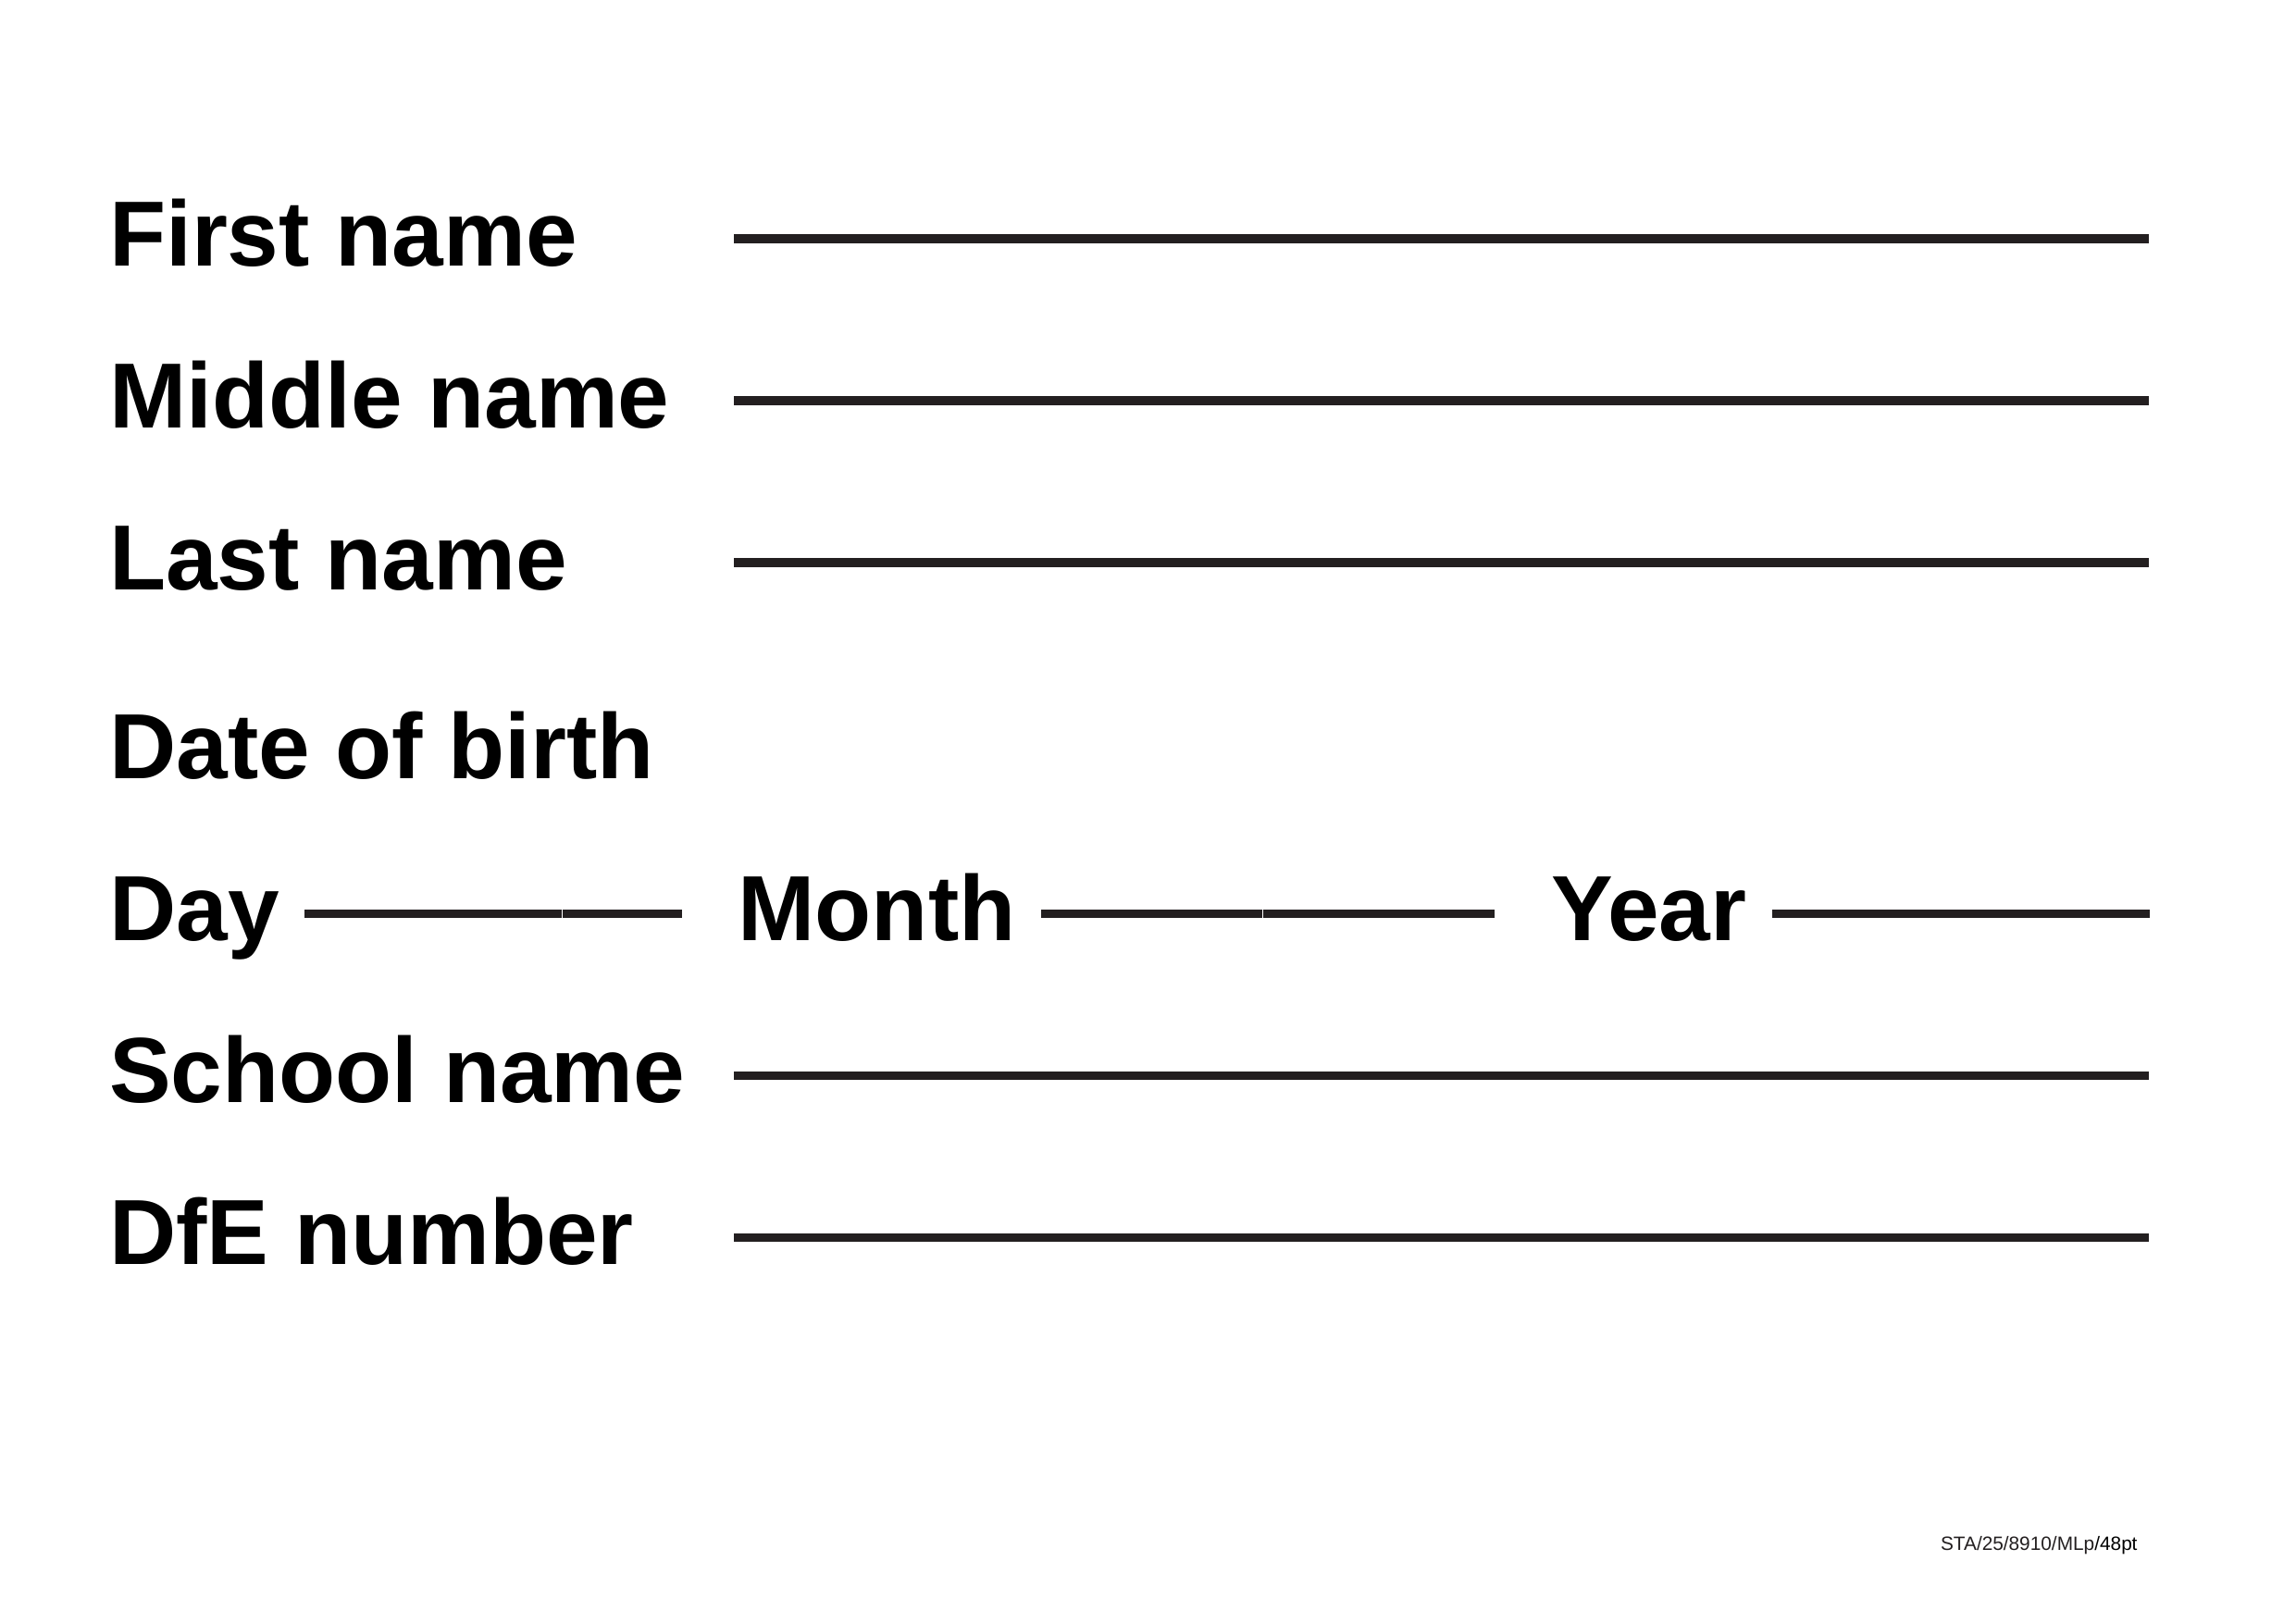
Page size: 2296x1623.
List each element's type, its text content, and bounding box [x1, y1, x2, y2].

text School name [109, 973, 2159, 1135]
text Middle name [109, 299, 2159, 461]
text DfE number [109, 1135, 2159, 1297]
text First name [109, 137, 2159, 299]
text Date of birth [109, 650, 2159, 812]
text Day Month Year [109, 812, 2159, 973]
text Last name [109, 461, 2159, 623]
